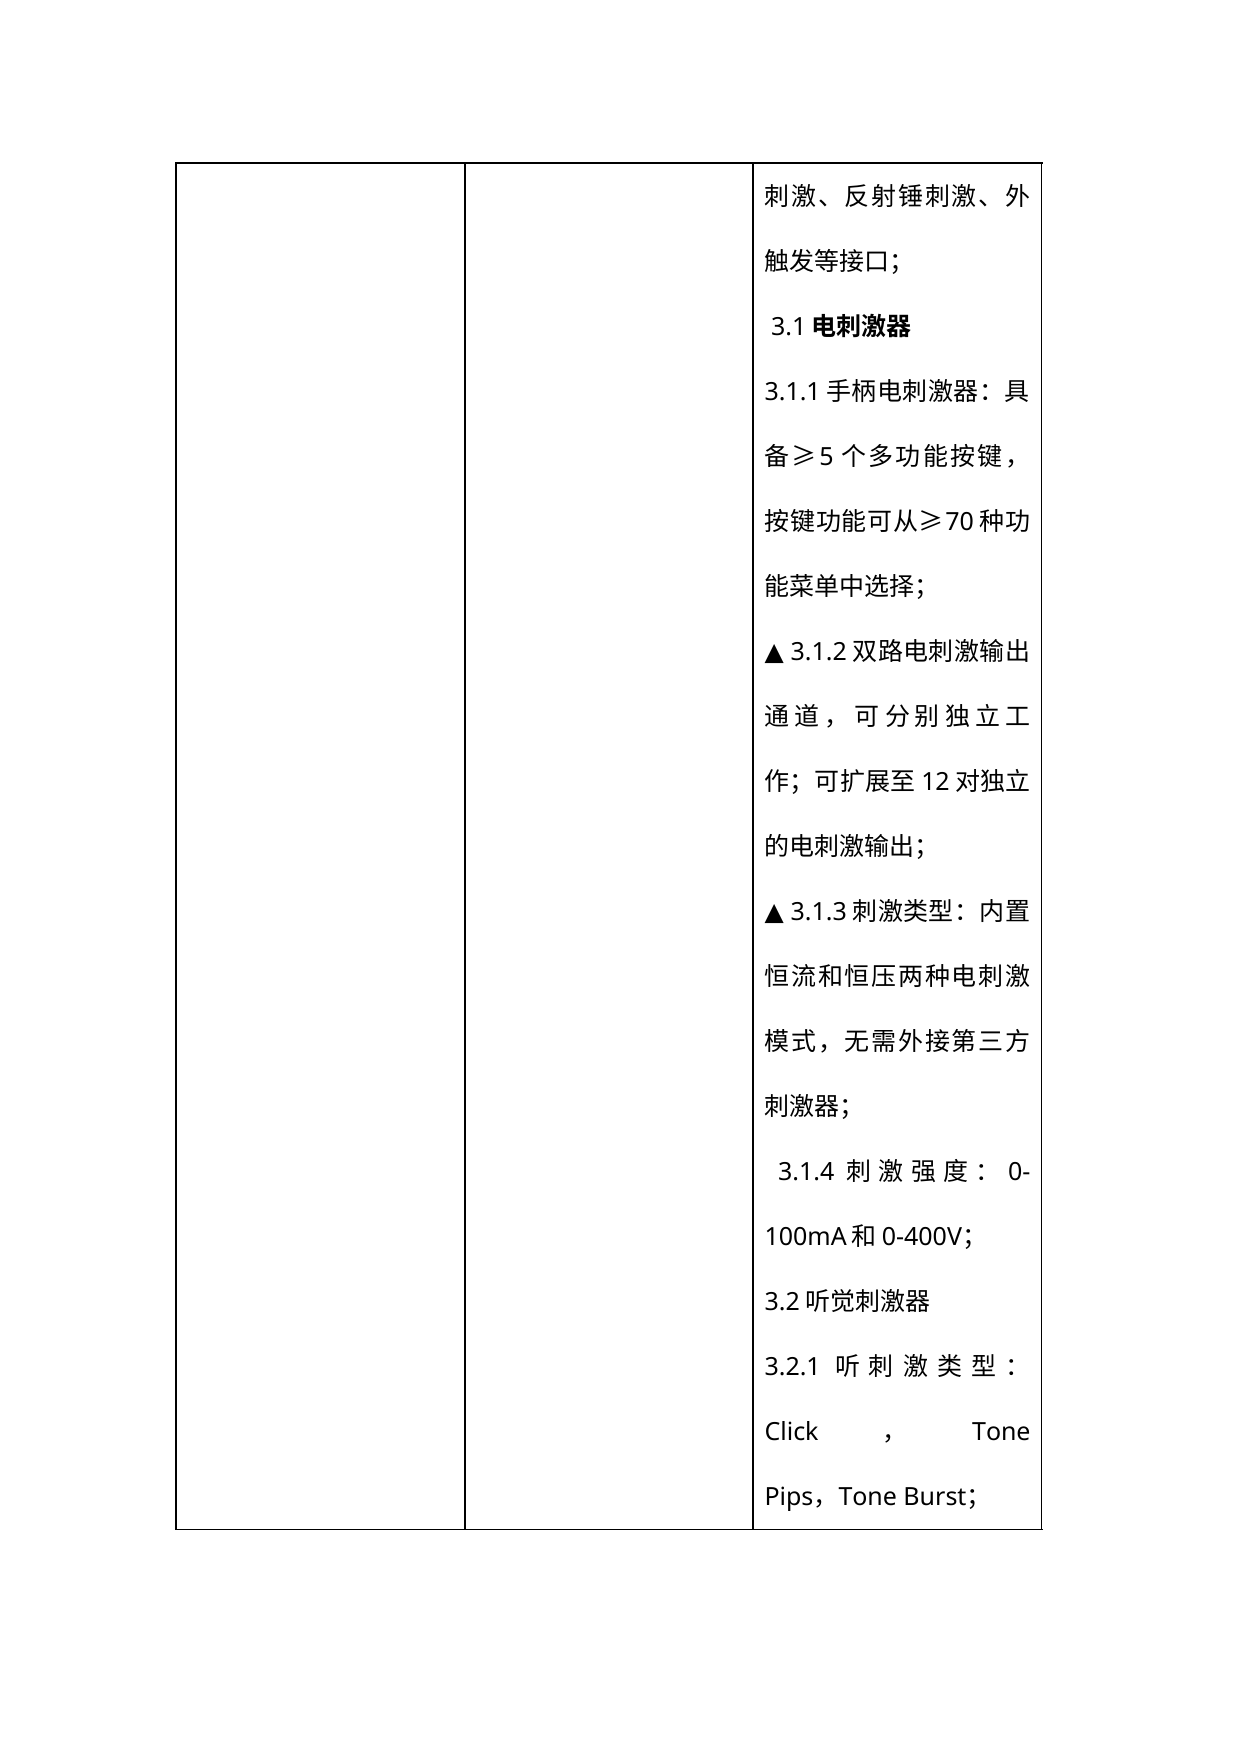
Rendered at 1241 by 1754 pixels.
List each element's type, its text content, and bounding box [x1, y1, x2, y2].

table_cell [177, 164, 464, 1528]
table_cell 1 [466, 164, 752, 1528]
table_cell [754, 164, 1041, 1528]
